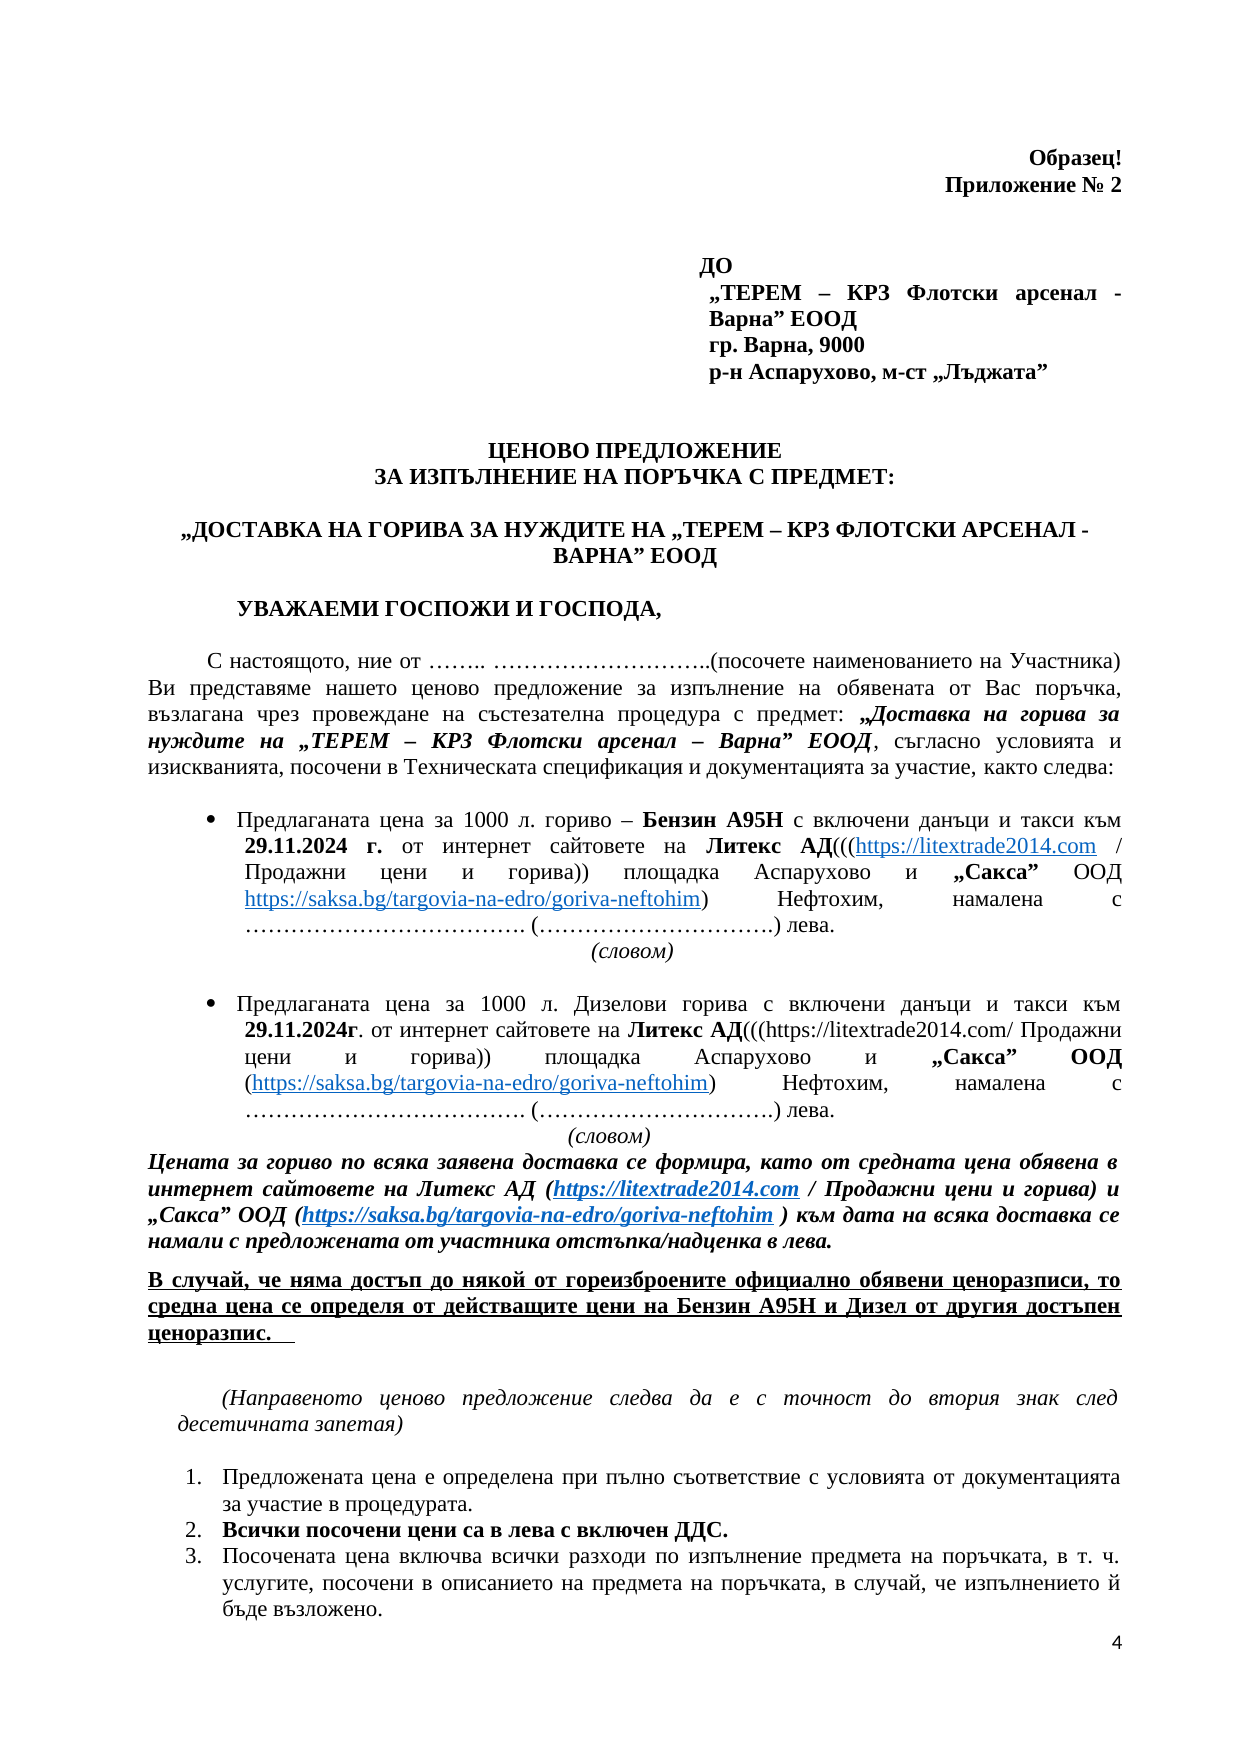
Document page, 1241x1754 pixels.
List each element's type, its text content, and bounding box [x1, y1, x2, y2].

text „ДОСТАВКА НА ГОРИВА за нуждите на „терем – крз флотски арсенал - варна” еоод [148, 516, 1122, 568]
text УВАЖАЕМИ ГОСПОЖИ И ГОСПОДА, [148, 595, 1122, 621]
text В случай, че няма достъп до някой от гореизброените официално обявени ценоразписи, то средна цена се определя от действащите цени на Бензин А95Н и Дизел от другия достъпен ценоразпис. [148, 1266, 1122, 1289]
text гр. Варна, 9000 [148, 331, 1122, 358]
text В случай, че няма достъп до някой от гореизброените официално обявени ценоразписи, то средна цена се определя от действащите цени на Бензин А95Н и Дизел от другия достъпен ценоразпис. [148, 1290, 1122, 1315]
list Всички посочени цени са в лева с включен ДДС. [185, 1516, 1122, 1542]
text С настоящото, ние от …….. ………………………..(посочете наименованието на Участника) Ви представяме нашето ценово предложение за изпълнение на обявената от Вас поръчка, възлагана чрез провеждане на състезателна процедура с предмет: „Доставка на горива за нуждите на „ТЕРЕМ – КРЗ Флотски арсенал – Варна” ЕООД, съгласно условията и изискванията, посочени в Техническата спецификация и документацията за участие, както следва: [148, 648, 1122, 779]
text ЦЕНОВО ПРЕДЛОЖЕНИЕ [148, 437, 1122, 463]
text В случай, че няма достъп до някой от гореизброените официално обявени ценоразписи, то средна цена се определя от действащите цени на Бензин А95Н и Дизел от другия достъпен ценоразпис. [148, 1317, 1122, 1345]
text (словом) [177, 1122, 1122, 1148]
list Предлаганата цена за 1000 л. Дизелови горива с включени данъци и такси към 29.11.2024г. от интернет сайтовете на Литекс АД(((https://litextrade2014.com/ Продажни цени и горива)) площадка Аспарухово и „Сакса” ООД (https://saksa.bg/targovia-na-edro/goriva-neftohim) Нефтохим, намалена с ………………………………. (………………………….) лева. [207, 990, 1122, 1122]
text (Направеното ценово предложение следва да е с точност до втория знак след десетичната запетая) [177, 1384, 1122, 1437]
text Образец! [148, 144, 1122, 171]
list Предлаганата цена за 1000 л. гориво – Бензин А95Н с включени данъци и такси към 29.11.2024 г. от интернет сайтовете на Литекс АД(((https://litextrade2014.com / Продажни цени и горива)) площадка Аспарухово и „Сакса” ООД https://saksa.bg/targovia-na-edro/goriva-neftohim) Нефтохим, намалена с ………………………………. (………………………….) лева. [207, 806, 1122, 937]
text Приложение № 2 [148, 171, 1122, 197]
text (словом) [244, 937, 1122, 964]
text ЗА ИЗПЪЛНЕНИЕ НА ПОРЪЧКА С ПРЕДМЕТ: [148, 463, 1122, 489]
list Предложенaтa ценa e определена при пълно съответствие с условията от документацията за участие в процедурата. [185, 1463, 1122, 1516]
text ДО [148, 223, 1122, 279]
text Цената за гориво по всяка заявена доставка се формира, като от средната цена обявена в интернет сайтовете на Литекс АД (https://litextrade2014.com / Продажни цени и горива) и „Сакса” ООД (https://saksa.bg/targovia-na-edro/goriva-neftohim ) към дата на всяка доставка се намали с предложената от участника отстъпка/надценка в лева. [148, 1148, 1122, 1254]
text р-н Аспарухово, м-ст „Лъджата” [148, 358, 1122, 384]
list Посочената цена включва всички разходи по изпълнение предмета на поръчката, в т. ч. услугите, посочени в описанието на предмета на поръчката, в случай, че изпълнението й бъде възложено. [185, 1542, 1122, 1621]
text „ТЕРЕМ – КРЗ Флотски арсенал - Варна” ЕООД [709, 279, 1122, 331]
